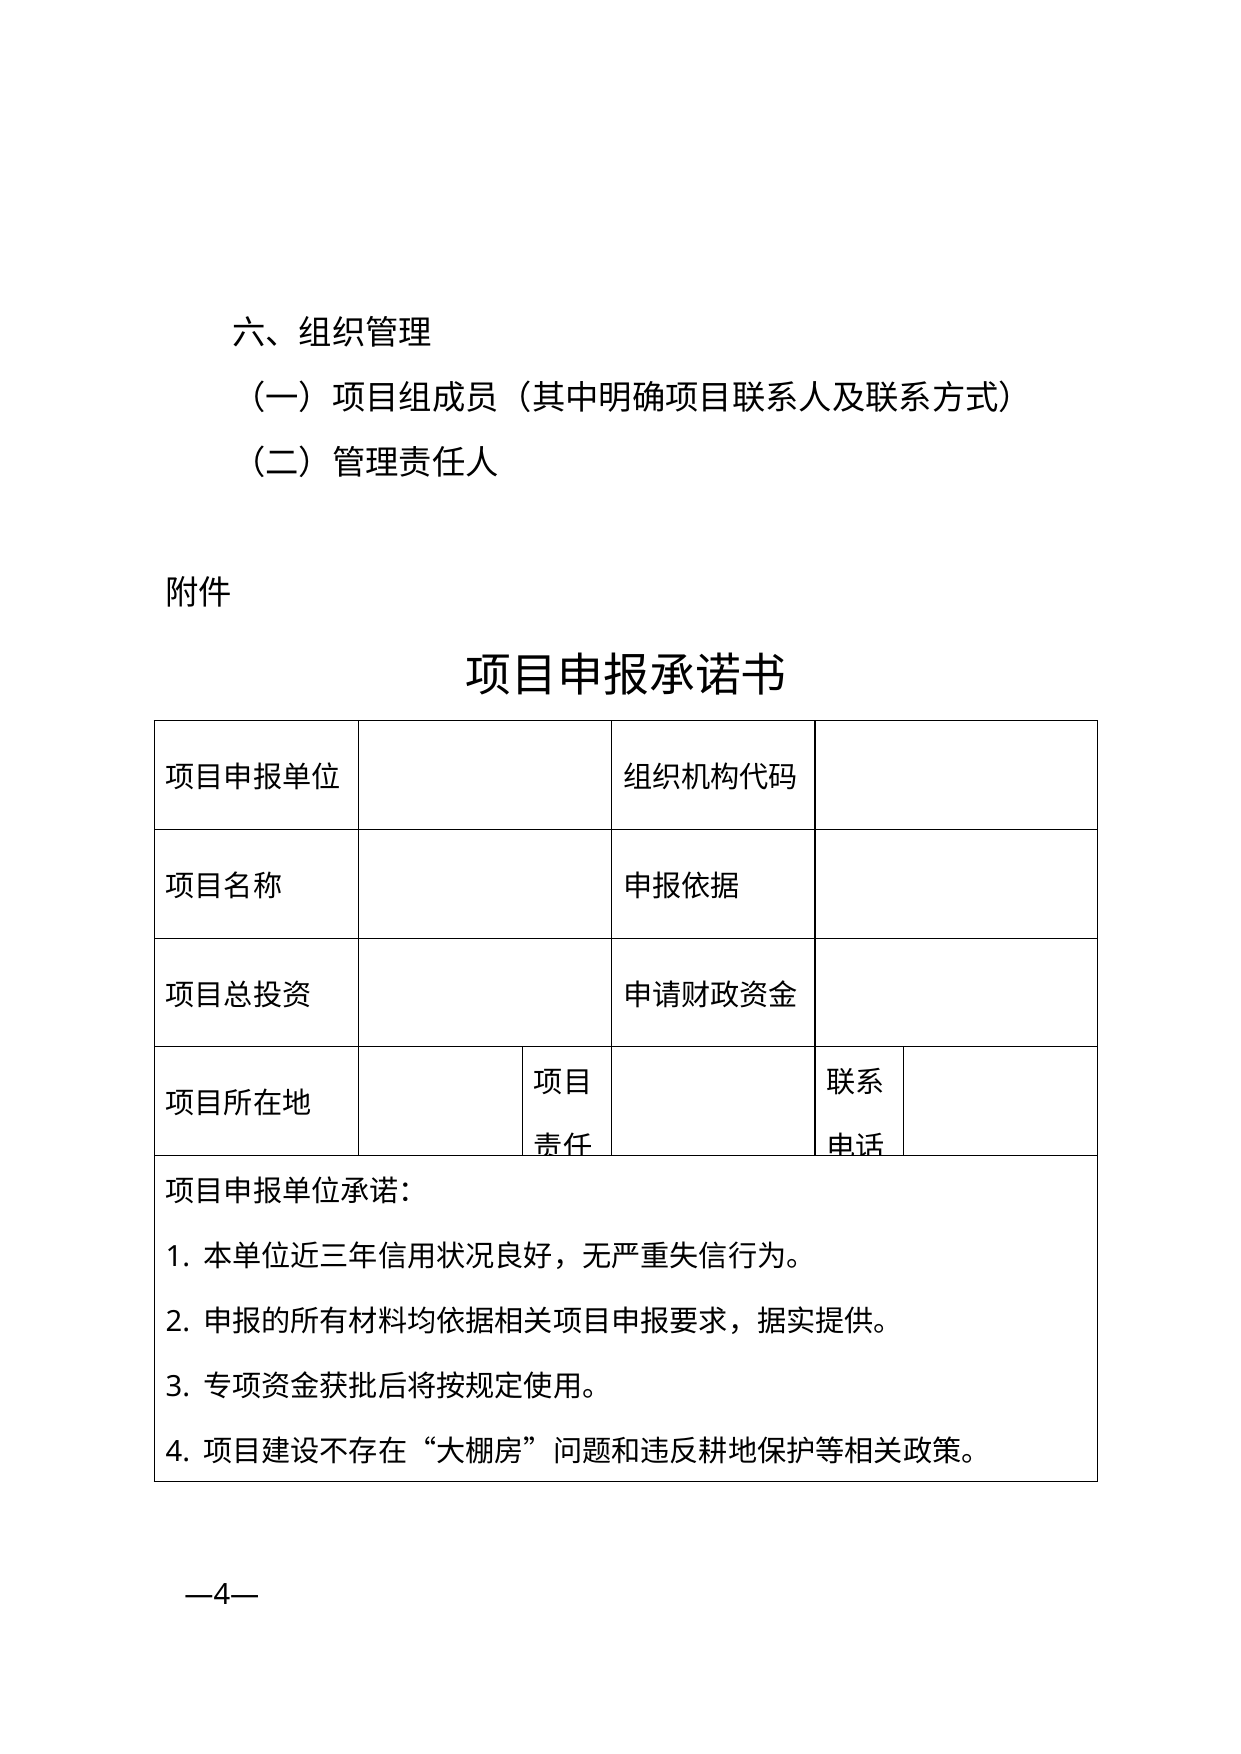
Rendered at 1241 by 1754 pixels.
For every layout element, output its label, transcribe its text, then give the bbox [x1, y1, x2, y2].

table_cell [359, 830, 611, 938]
table_cell 项目 责任人 [523, 1047, 611, 1155]
table_cell [816, 830, 1097, 938]
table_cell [155, 1156, 1097, 1481]
text 六、组织管理 [165, 298, 1087, 363]
table_cell 申请财政资金 [612, 939, 814, 1046]
table_header 项目申报单位 [155, 721, 358, 829]
table_cell 项目名称 [155, 830, 358, 938]
table_cell [612, 1047, 814, 1155]
table_cell 项目总投资 [155, 939, 358, 1046]
table_header [816, 721, 1097, 829]
text 附件 [165, 558, 1087, 623]
table_cell [816, 939, 1097, 1046]
table_cell 申报依据 [612, 830, 814, 938]
table_cell 项目所在地 [155, 1047, 358, 1155]
table_cell [359, 939, 611, 1046]
table_header [359, 721, 611, 829]
table_header 组织机构代码 [612, 721, 814, 829]
table_cell 联系 电话 [816, 1047, 903, 1155]
text （一）项目组成员（其中明确项目联系人及联系方式） [165, 363, 1087, 428]
table_cell [904, 1047, 1097, 1155]
text （二）管理责任人 [165, 428, 1087, 493]
table_cell [359, 1047, 522, 1155]
text 项目申报承诺书 [165, 623, 1087, 720]
